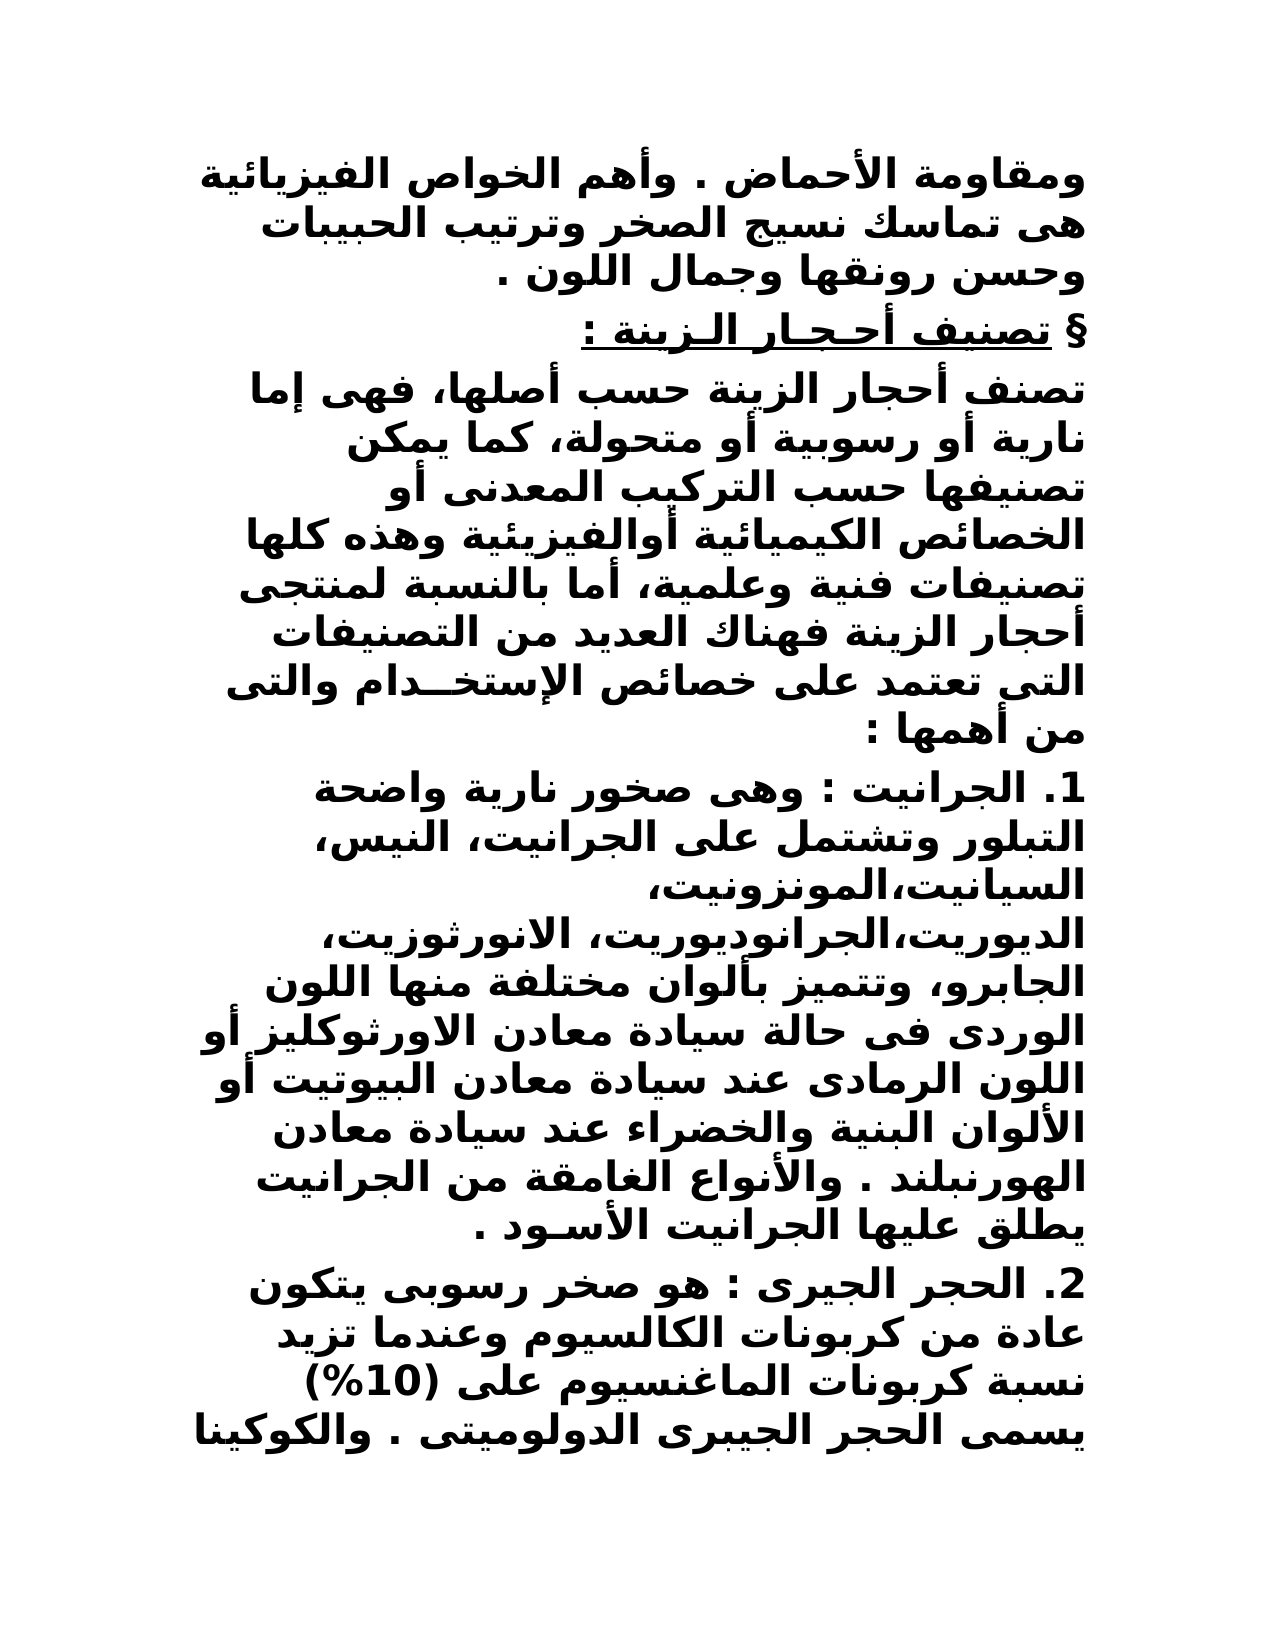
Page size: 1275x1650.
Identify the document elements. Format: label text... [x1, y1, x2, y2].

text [187, 1260, 1087, 1454]
text § تصنيف أحـجـار الـزينة : [187, 306, 1087, 355]
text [187, 150, 1087, 296]
text 1. الجرانيت : وهى صخور نارية واضحة التبلور وتشتمل على الجرانيت، النيس، السيانيت،المونزونيت، الديوريت،الجرانوديوريت، الانورثوزيت، الجابرو، وتتميز بألوان مختلفة منها اللون الوردى فى حالة سيادة معادن الاورثوكليز أو اللون الرمادى عند سيادة معادن البيوتيت أو الألوان البنية والخضراء عند سيادة معادن الهورنبلند . والأنواع الغامقة من الجرانيت يطلق عليها الجرانيت الأسـود . [187, 764, 1087, 1249]
text تصنف أحجار الزينة حسب أصلها، فهى إما نارية أو رسوبية أو متحولة، كما يمكن تصنيفها حسب التركيب المعدنى أو الخصائص الكيميائية أوالفيزيئية وهذه كلها تصنيفات فنية وعلمية، أما بالنسبة لمنتجى أحجار الزينة فهناك العديد من التصنيفات التى تعتمد على خصائص الإستخــدام والتى من أهمها : [187, 365, 1087, 753]
